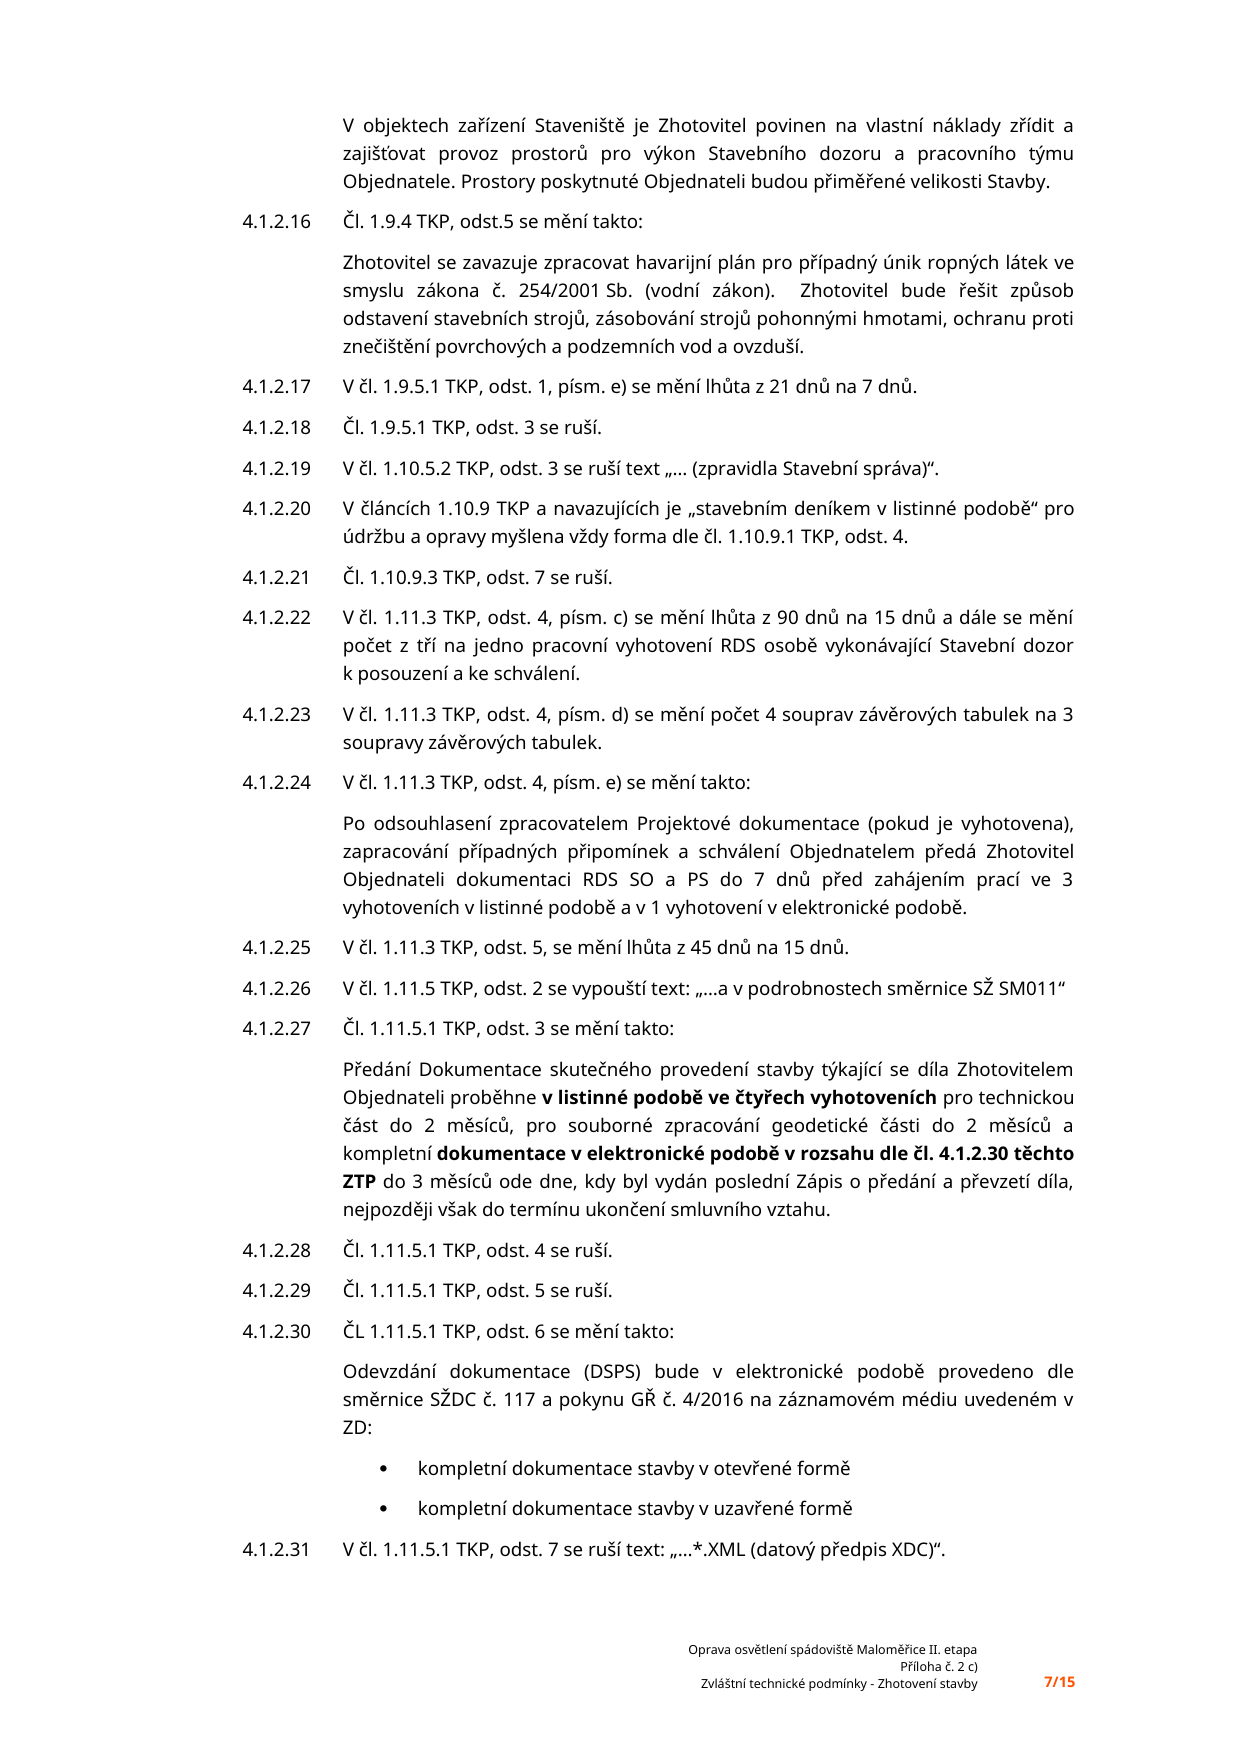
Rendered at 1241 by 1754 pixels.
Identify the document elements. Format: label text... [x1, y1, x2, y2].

text V čl. 1.9.5.1 TKP, odst. 1, písm. e) se mění lhůta z 21 dnů na 7 dnů. [242, 374, 1075, 399]
text V čl. 1.10.5.2 TKP, odst. 3 se ruší text „… (zpravidla Stavební správa)“. [242, 455, 1075, 480]
text V čl. 1.11.3 TKP, odst. 4, písm. c) se mění lhůta z 90 dnů na 15 dnů a dále se mění počet z tří na jedno pracovní vyhotovení RDS osobě vykonávající Stavební dozor k posouzení a ke schválení. [242, 604, 1075, 686]
text V čl. 1.11.5 TKP, odst. 2 se vypouští text: „…a v podrobnostech směrnice SŽ SM011“ [242, 975, 1075, 1001]
text V čl. 1.11.3 TKP, odst. 4, písm. e) se mění takto: [242, 769, 1075, 795]
text Čl. 1.9.5.1 TKP, odst. 3 se ruší. [242, 414, 1075, 440]
text Čl. 1.11.5.1 TKP, odst. 5 se ruší. [242, 1277, 1075, 1303]
list kompletní dokumentace stavby v uzavřené formě [380, 1496, 1075, 1521]
text ČL 1.11.5.1 TKP, odst. 6 se mění takto: [242, 1318, 1075, 1343]
list V objektech zařízení Staveniště je Zhotovitel povinen na vlastní náklady zřídit a zajišťovat provoz prostorů pro výkon Stavebního dozoru a pracovního týmu Objednatele. Prostory poskytnuté Objednateli budou přiměřené velikosti Stavby. [343, 112, 1075, 194]
list Zhotovitel se zavazuje zpracovat havarijní plán pro případný únik ropných látek ve smyslu zákona č. 254/2001 Sb. (vodní zákon). Zhotovitel bude řešit způsob odstavení stavebních strojů, zásobování strojů pohonnými hmotami, ochranu proti znečištění povrchových a podzemních vod a ovzduší. [343, 249, 1075, 359]
text Čl. 1.9.4 TKP, odst.5 se mění takto: [242, 209, 1075, 234]
text V čl. 1.11.5.1 TKP, odst. 7 se ruší text: „…*.XML (datový předpis XDC)“. [242, 1536, 1075, 1562]
list Odevzdání dokumentace (DSPS) bude v elektronické podobě provedeno dle směrnice SŽDC č. 117 a pokynu GŘ č. 4/2016 na záznamovém médiu uvedeném v ZD: [343, 1358, 1075, 1440]
text Čl. 1.10.9.3 TKP, odst. 7 se ruší. [242, 564, 1075, 589]
text V čl. 1.11.3 TKP, odst. 5, se mění lhůta z 45 dnů na 15 dnů. [242, 935, 1075, 960]
text V článcích 1.10.9 TKP a navazujících je „stavebním deníkem v listinné podobě“ pro údržbu a opravy myšlena vždy forma dle čl. 1.10.9.1 TKP, odst. 4. [242, 495, 1075, 549]
list kompletní dokumentace stavby v otevřené formě [380, 1455, 1075, 1481]
list Předání Dokumentace skutečného provedení stavby týkající se díla Zhotovitelem Objednateli proběhne v listinné podobě ve čtyřech vyhotoveních pro technickou část do 2 měsíců, pro souborné zpracování geodetické části do 2 měsíců a kompletní dokumentace v elektronické podobě v rozsahu dle čl. 4.1.2.30 těchto ZTP do 3 měsíců ode dne, kdy byl vydán poslední Zápis o předání a převzetí díla, nejpozději však do termínu ukončení smluvního vztahu. [343, 1056, 1075, 1222]
list Po odsouhlasení zpracovatelem Projektové dokumentace (pokud je vyhotovena), zapracování případných připomínek a schválení Objednatelem předá Zhotovitel Objednateli dokumentaci RDS SO a PS do 7 dnů před zahájením prací ve 3 vyhotoveních v listinné podobě a v 1 vyhotovení v elektronické podobě. [343, 810, 1075, 920]
text Čl. 1.11.5.1 TKP, odst. 3 se mění takto: [242, 1016, 1075, 1041]
text Čl. 1.11.5.1 TKP, odst. 4 se ruší. [242, 1237, 1075, 1262]
text V čl. 1.11.3 TKP, odst. 4, písm. d) se mění počet 4 souprav závěrových tabulek na 3 soupravy závěrových tabulek. [242, 701, 1075, 754]
